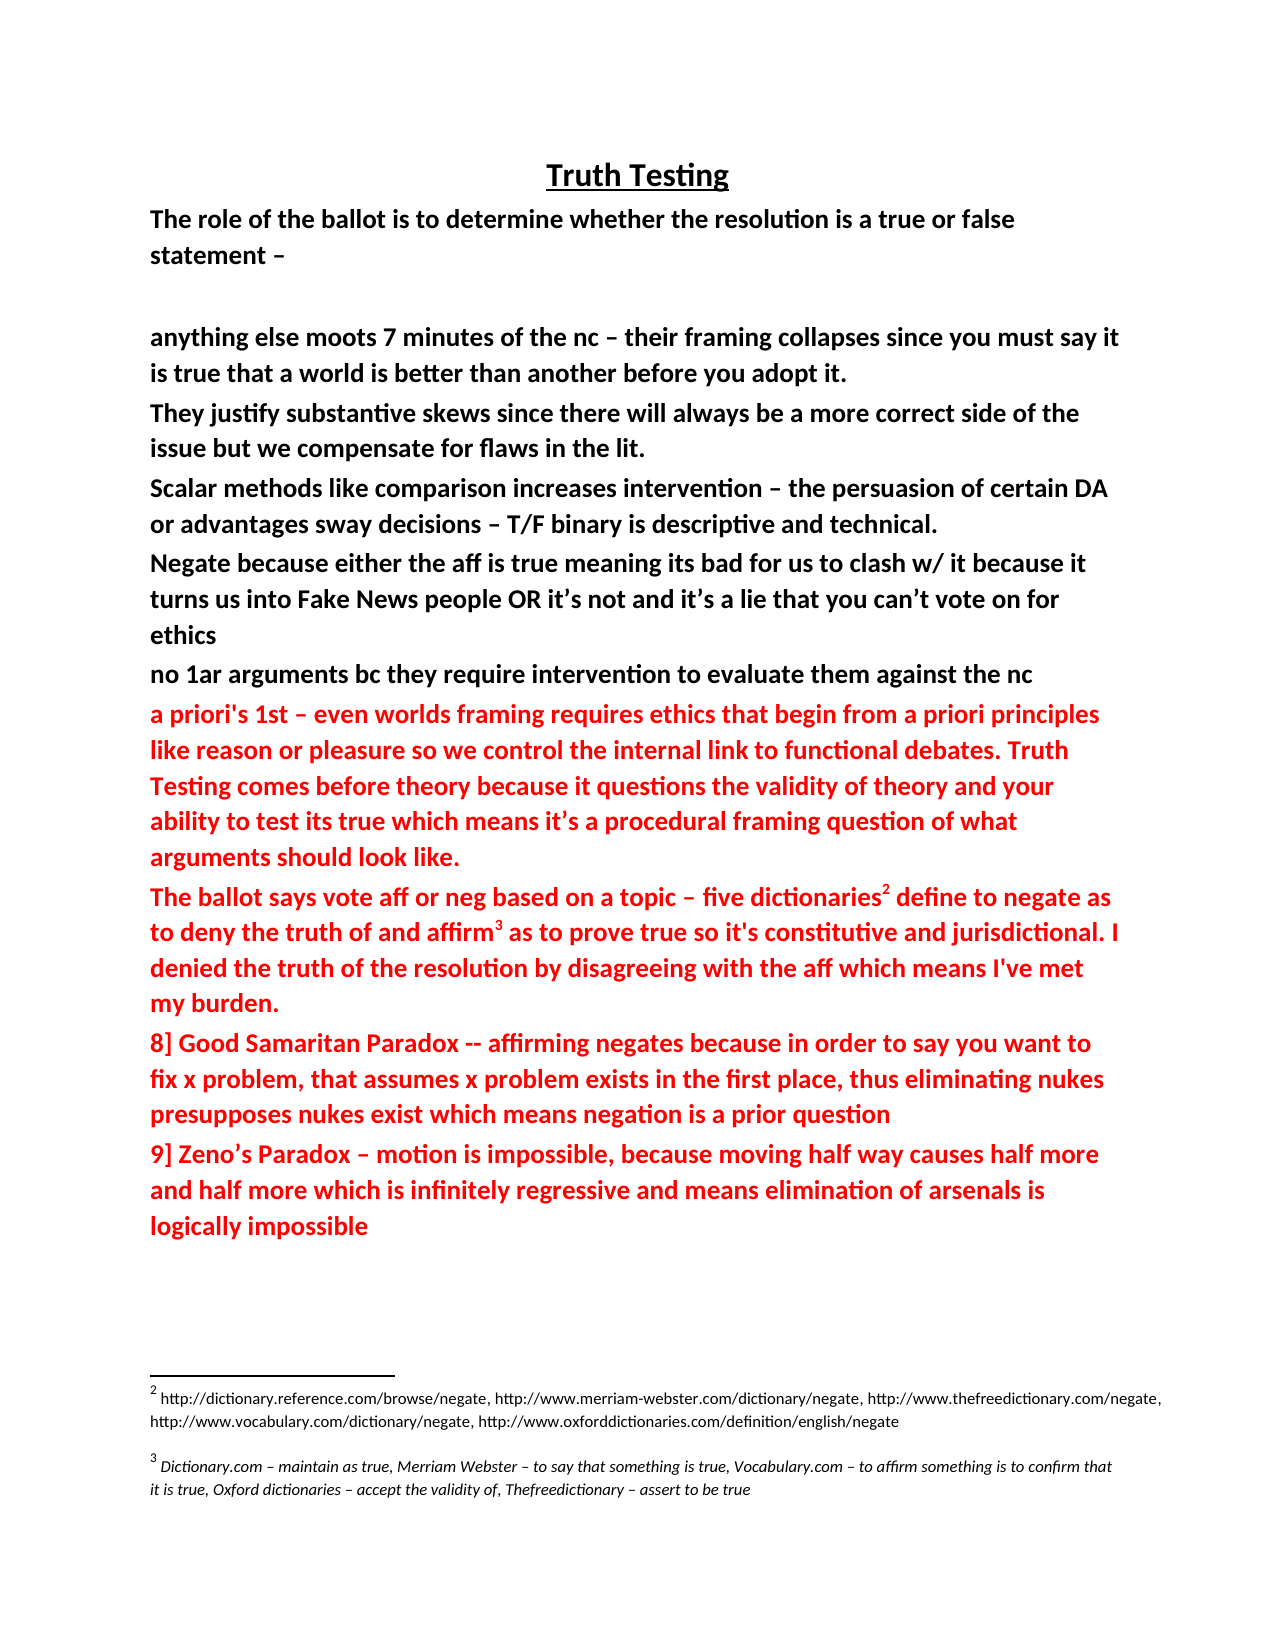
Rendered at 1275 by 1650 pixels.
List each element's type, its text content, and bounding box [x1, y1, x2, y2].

subtitle Scalar methods like comparison increases intervention – the persuasion of certain DA or advantages sway decisions – T/F binary is descriptive and technical. [150, 471, 1125, 540]
subtitle a priori's 1st – even worlds framing requires ethics that begin from a priori principles like reason or pleasure so we control the internal link to functional debates. Truth Testing comes before theory because it questions the validity of theory and your ability to test its true which means it’s a procedural framing question of what arguments should look like. [150, 697, 1125, 873]
subtitle Truth Testing [150, 154, 1125, 195]
subtitle Negate because either the aff is true meaning its bad for us to clash w/ it because it turns us into Fake News people OR it’s not and it’s a lie that you can’t vote on for ethics [150, 547, 1125, 651]
subtitle 8] Good Samaritan Paradox -- affirming negates because in order to say you want to fix x problem, that assumes x problem exists in the first place, thus eliminating nukes presupposes nukes exist which means negation is a prior question [150, 1026, 1125, 1131]
subtitle The ballot says vote aff or neg based on a topic – five dictionaries define to negate as to deny the truth of and affirm as to prove true so it's constitutive and jurisdictional. I denied the truth of the resolution by disagreeing with the aff which means I've met my burden. [150, 880, 1125, 1020]
subtitle The role of the ballot is to determine whether the resolution is a true or false statement – [150, 202, 1125, 271]
subtitle They justify substantive skews since there will always be a more correct side of the issue but we compensate for flaws in the lit. [150, 396, 1125, 464]
subtitle anything else moots 7 minutes of the nc – their framing collapses since you must say it is true that a world is better than another before you adopt it. [150, 320, 1125, 389]
subtitle no 1ar arguments bc they require intervention to evaluate them against the nc [150, 658, 1125, 691]
subtitle 9] Zeno’s Paradox – motion is impossible, because moving half way causes half more and half more which is infinitely regressive and means elimination of arsenals is logically impossible [150, 1137, 1125, 1242]
